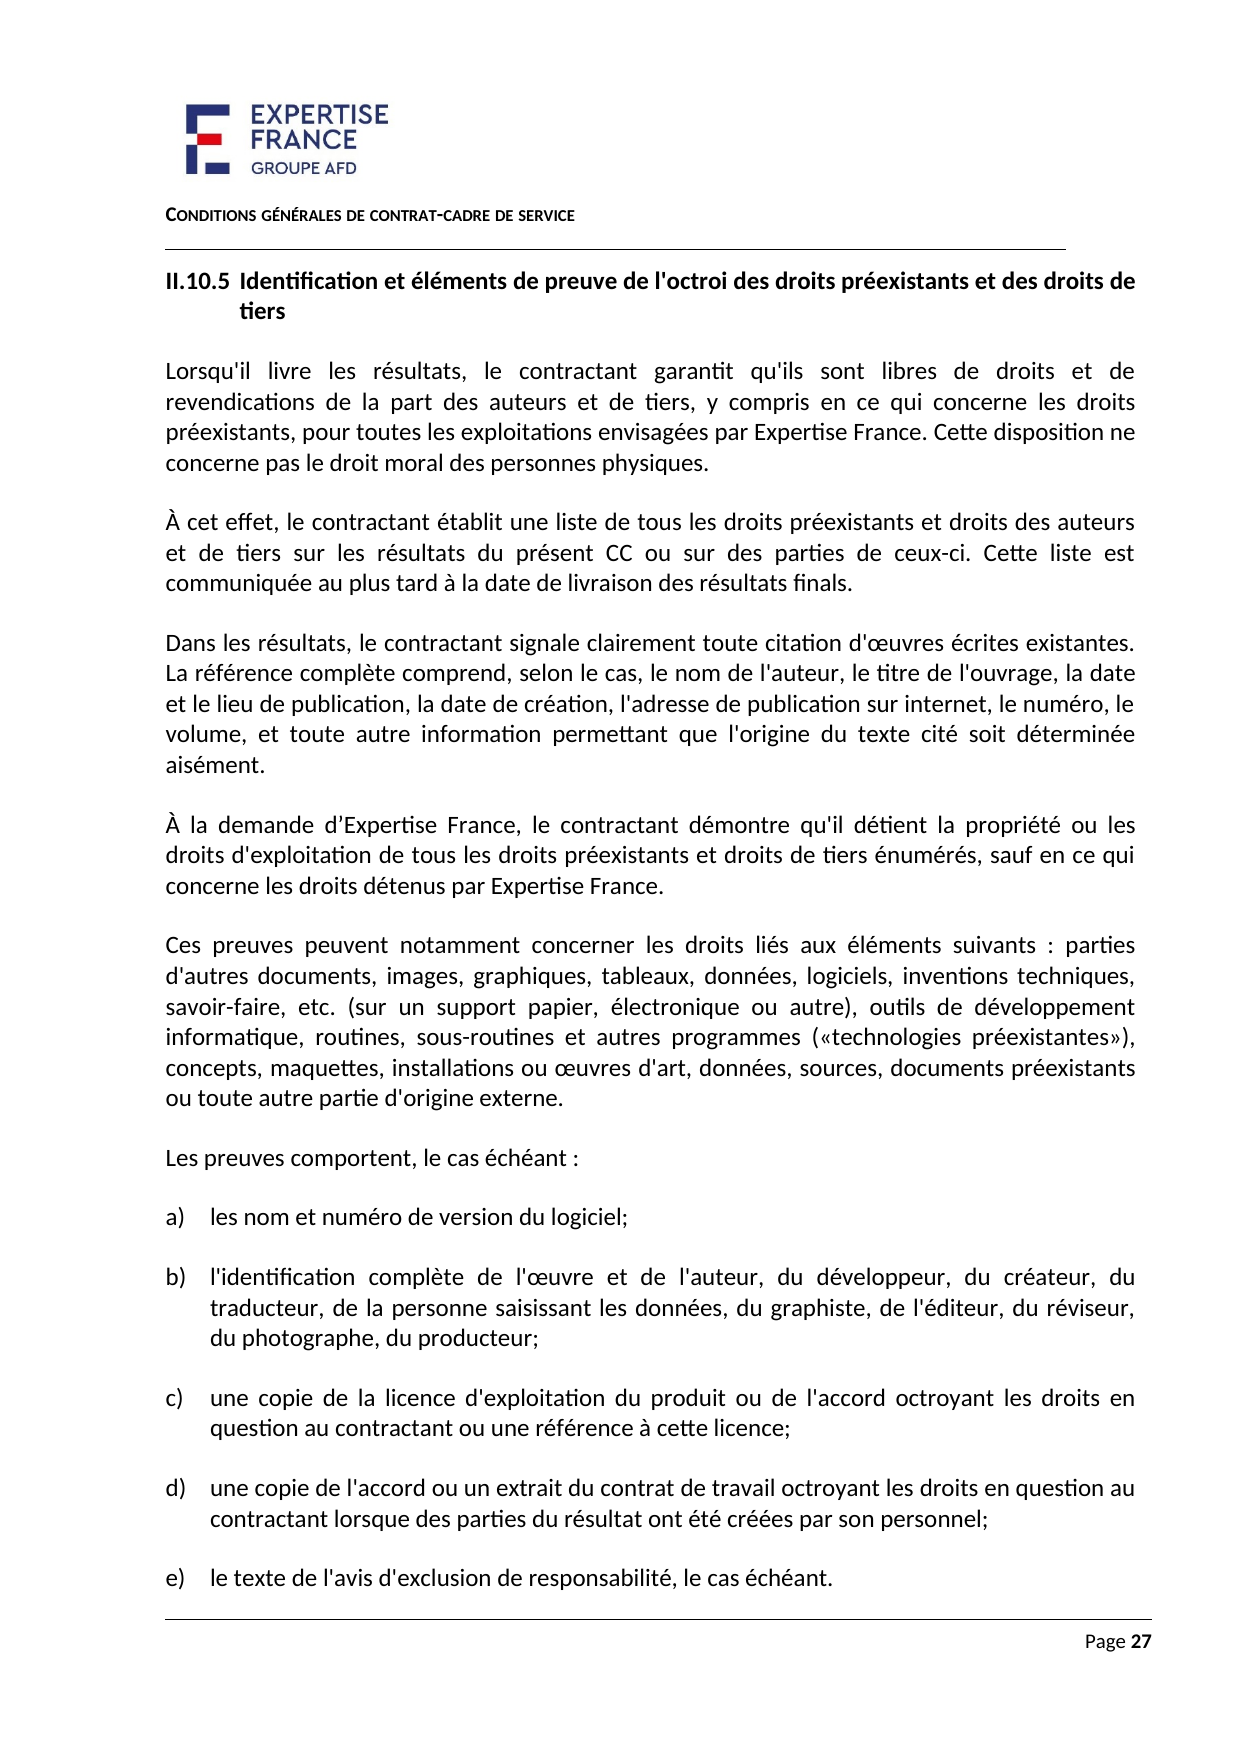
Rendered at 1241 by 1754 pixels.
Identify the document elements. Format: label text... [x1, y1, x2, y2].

text Les preuves comportent, le cas échéant : [165, 1142, 1137, 1172]
list le texte de l'avis d'exclusion de responsabilité, le cas échéant. [165, 1562, 1137, 1593]
picture [165, 75, 412, 202]
list l'identification complète de l'œuvre et de l'auteur, du développeur, du créateur, du traducteur, de la personne saisissant les données, du graphiste, de l'éditeur, du réviseur, du photographe, du producteur; [165, 1261, 1137, 1353]
text Lorsqu'il livre les résultats, le contractant garantit qu'ils sont libres de droits et de revendications de la part des auteurs et de tiers, y compris en ce qui concerne les droits préexistants, pour toutes les exploitations envisagées par Expertise France. Cette disposition ne concerne pas le droit moral des personnes physiques. [165, 355, 1137, 477]
list une copie de l'accord ou un extrait du contrat de travail octroyant les droits en question au contractant lorsque des parties du résultat ont été créées par son personnel; [165, 1472, 1137, 1533]
text À la demande d’Expertise France, le contractant démontre qu'il détient la propriété ou les droits d'exploitation de tous les droits préexistants et droits de tiers énumérés, sauf en ce qui concerne les droits détenus par Expertise France. [165, 809, 1137, 900]
list les nom et numéro de version du logiciel; [165, 1202, 1137, 1232]
text Dans les résultats, le contractant signale clairement toute citation d'œuvres écrites existantes. La référence complète comprend, selon le cas, le nom de l'auteur, le titre de l'ouvrage, la date et le lieu de publication, la date de création, l'adresse de publication sur internet, le numéro, le volume, et toute autre information permettant que l'origine du texte cité soit déterminée aisément. [165, 627, 1137, 780]
subtitle II.10.5 Identification et éléments de preuve de l'octroi des droits préexistants et des droits de tiers [165, 265, 1137, 326]
list une copie de la licence d'exploitation du produit ou de l'accord octroyant les droits en question au contractant ou une référence à cette licence; [165, 1382, 1137, 1443]
text Ces preuves peuvent notamment concerner les droits liés aux éléments suivants : parties d'autres documents, images, graphiques, tableaux, données, logiciels, inventions techniques, savoir-faire, etc. (sur un support papier, électronique ou autre), outils de développement informatique, routines, sous-routines et autres programmes («technologies préexistantes»), concepts, maquettes, installations ou œuvres d'art, données, sources, documents préexistants ou toute autre partie d'origine externe. [165, 929, 1137, 1113]
text À cet effet, le contractant établit une liste de tous les droits préexistants et droits des auteurs et de tiers sur les résultats du présent CC ou sur des parties de ceux-ci. Cette liste est communiquée au plus tard à la date de livraison des résultats finals. [165, 506, 1137, 598]
